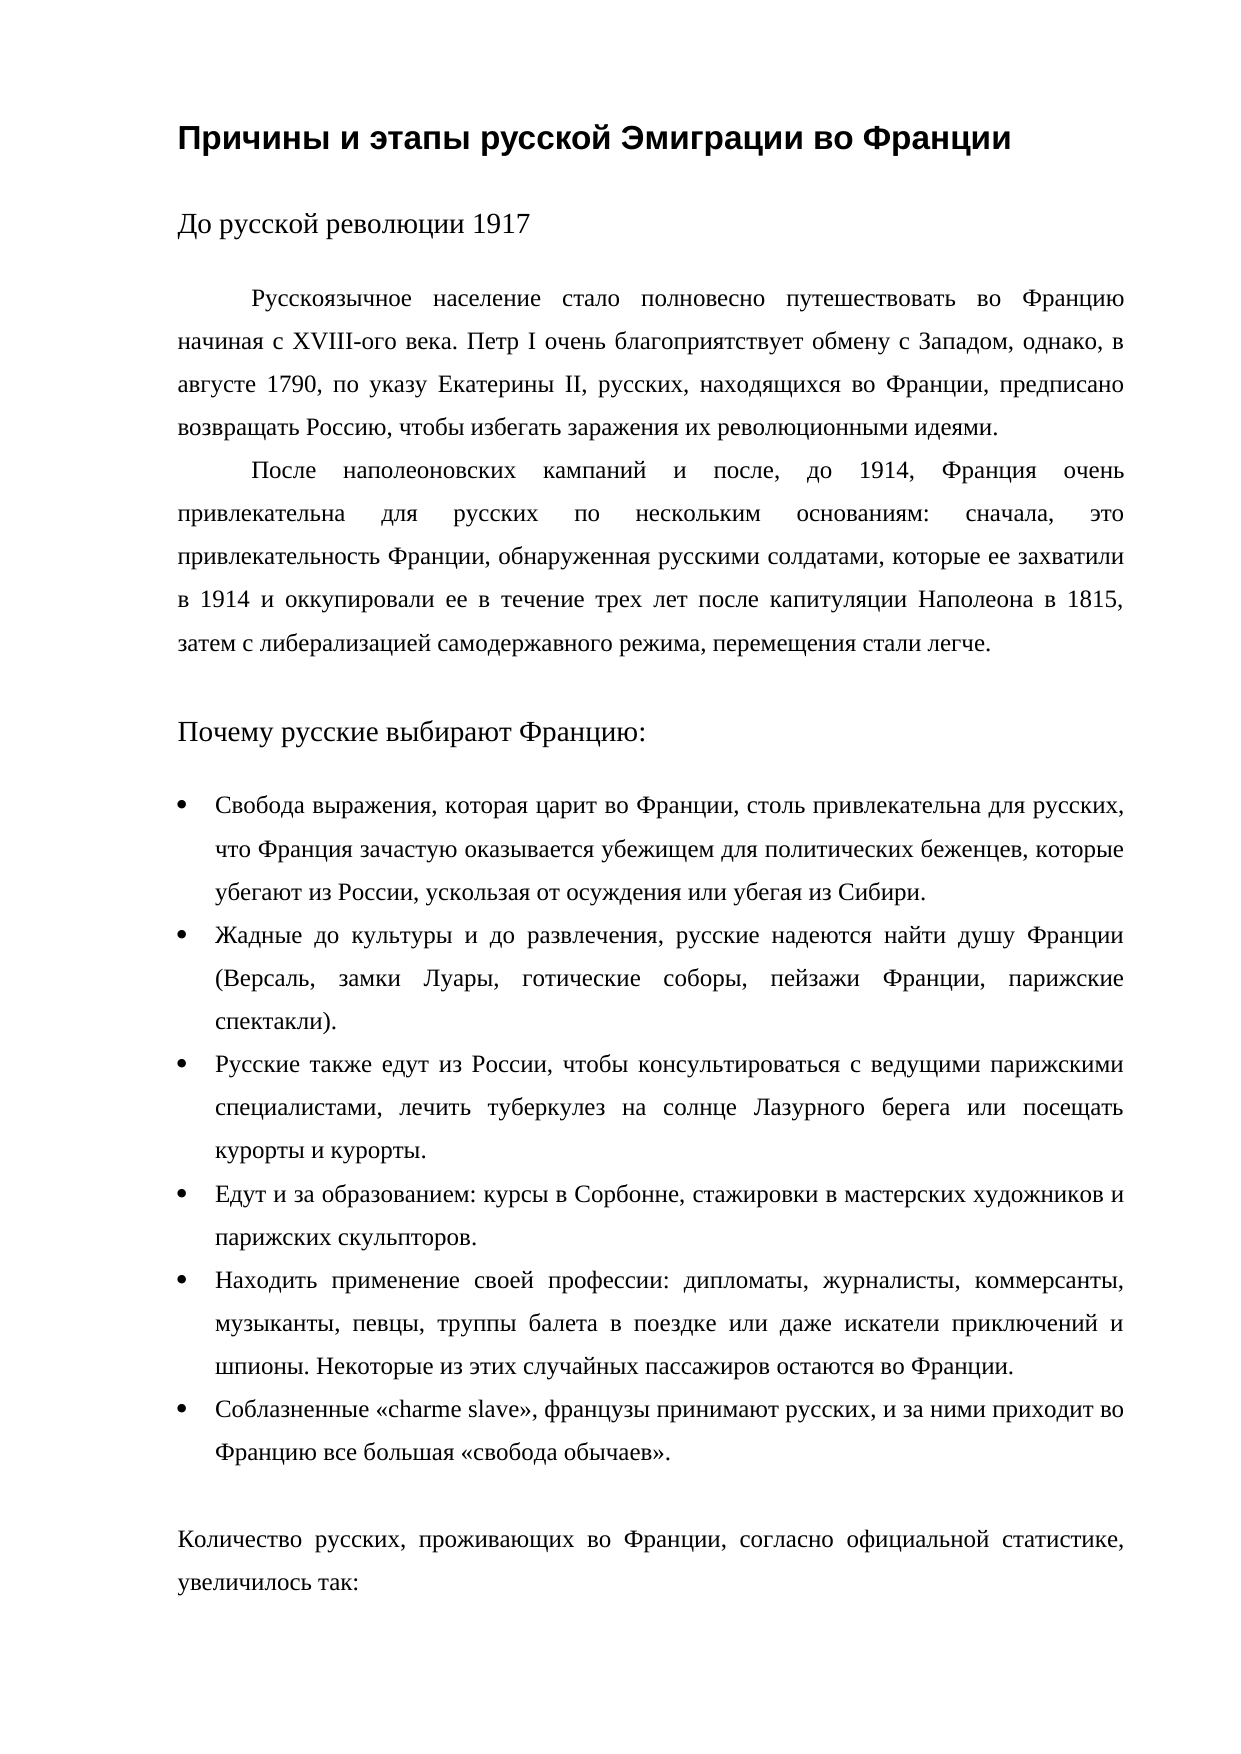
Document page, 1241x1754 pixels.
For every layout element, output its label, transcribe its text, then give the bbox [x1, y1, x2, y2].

list Едут и за образованием: курсы в Сорбонне, стажировки в мастерских художников и парижских скульпторов. [177, 1179, 1125, 1251]
subtitle Почему русские выбирают Францию: [177, 714, 1209, 747]
text После наполеоновских кампаний и после, до 1914, Франция очень привлекательна для русских по нескольким основаниям: сначала, это привлекательность Франции, обнаруженная русскими солдатами, которые ее захватили в 1914 и оккупировали ее в течение трех лет после капитуляции Наполеона в 1815, затем с либерализацией самодержавного режима, перемещения стали легче. [177, 455, 1125, 656]
text Количество русских, проживающих во Франции, согласно официальной статистике, увеличилось так: [177, 1524, 1125, 1596]
list Находить применение своей профессии: дипломаты, журналисты, коммерсанты, музыканты, певцы, труппы балета в поездке или даже искатели приключений и шпионы. Некоторые из этих случайных пассажиров остаются во Франции. [177, 1265, 1125, 1380]
list Свобода выражения, которая царит во Франции, столь привлекательна для русских, что Франция зачастую оказывается убежищем для политических беженцев, которые убегают из России, ускользая от осуждения или убегая из Сибири. [177, 791, 1125, 906]
list Жадные до культуры и до развлечения, русские надеются найти душу Франции (Версаль, замки Луары, готические соборы, пейзажи Франции, парижские спектакли). [177, 920, 1125, 1035]
list Русские также едут из России, чтобы консультироваться с ведущими парижскими специалистами, лечить туберкулез на солнце Лазурного берега или посещать курорты и курорты. [177, 1049, 1125, 1164]
subtitle До русской революции 1917 [177, 206, 1209, 239]
list Соблазненные «charme slave», французы принимают русских, и за ними приходит во Францию все большая «свобода обычаев». [177, 1394, 1125, 1466]
text Русскоязычное население стало полновесно путешествовать во Францию начиная с XVIII-ого века. Петр I очень благоприятствует обмену с Западом, однако, в августе 1790, по указу Екатерины II, русских, находящихся во Франции, предписано возвращать Россию, чтобы избегать заражения их революционными идеями. [177, 283, 1125, 441]
subtitle Причины и этапы русской Эмиграции во Франции [177, 118, 1125, 157]
